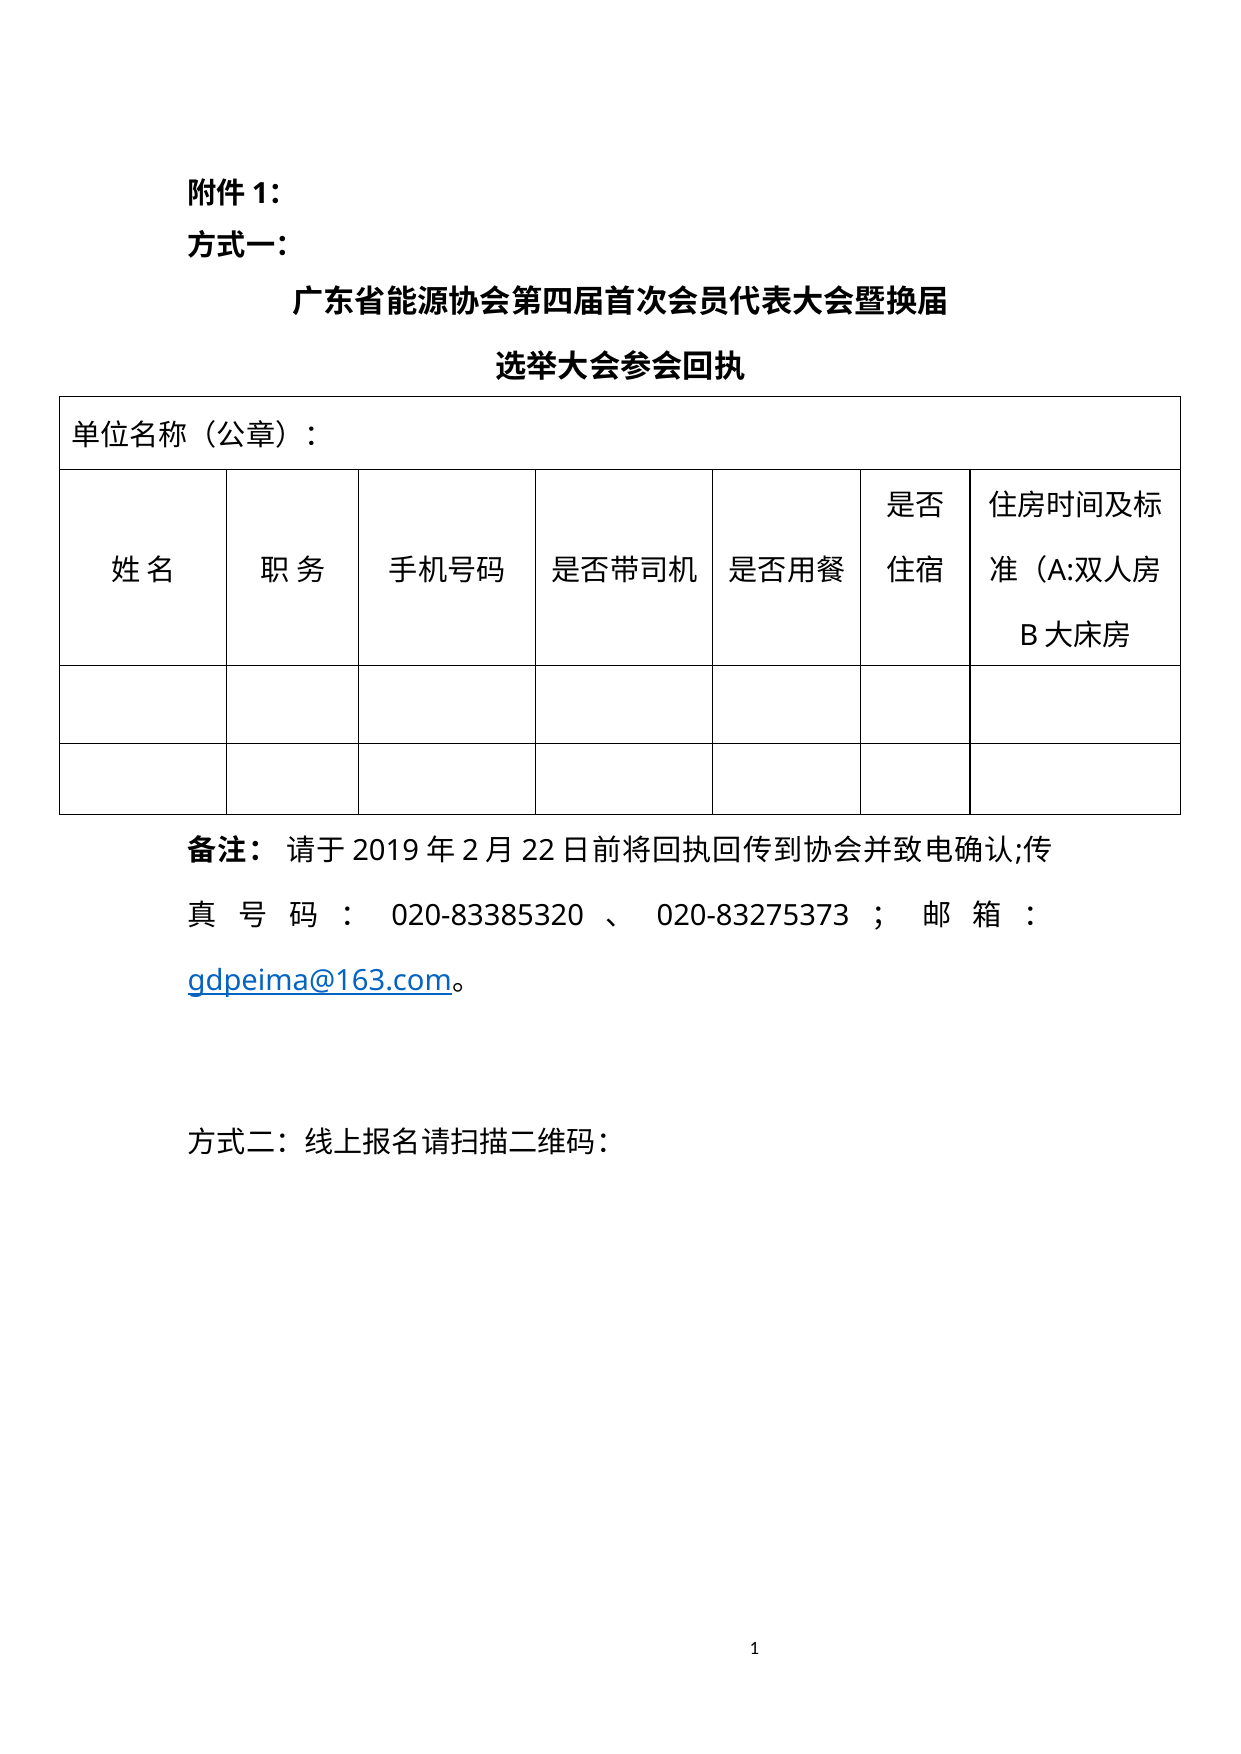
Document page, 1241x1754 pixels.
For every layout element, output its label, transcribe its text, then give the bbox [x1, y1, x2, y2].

text 备注： 请于2019年2月22日前将回执回传到协会并致电确认;传真号码：020-83385320、020-83275373；邮箱：gdpeima@163.com。 [187, 815, 1053, 1010]
table_header 单位名称（公章）： [60, 397, 1180, 469]
text 方式一： [187, 214, 1053, 266]
table_cell [536, 666, 712, 743]
text 方式二：线上报名请扫描二维码： [187, 1108, 1053, 1173]
table_cell 是否用餐 [713, 470, 860, 665]
table_cell [60, 666, 226, 743]
table_cell [713, 744, 860, 814]
table_cell 姓 名 [60, 470, 226, 665]
text 广东省能源协会第四届首次会员代表大会暨换届 [187, 266, 1053, 331]
table_cell [861, 744, 969, 814]
table_cell [861, 666, 969, 743]
table_cell [60, 744, 226, 814]
table_cell [359, 744, 535, 814]
table_cell [713, 666, 860, 743]
table_cell [227, 744, 358, 814]
table_cell 手机号码 [359, 470, 535, 665]
table_cell [971, 666, 1180, 743]
table_cell [227, 666, 358, 743]
table_cell [359, 666, 535, 743]
text 选举大会参会回执 [187, 331, 1053, 396]
table_cell [971, 744, 1180, 814]
table_cell 职 务 [227, 470, 358, 665]
table_cell 是否住宿 [861, 470, 969, 665]
text 附件1： [187, 162, 1053, 214]
table_cell [536, 744, 712, 814]
table_cell 住房时间及标准（A:双人房B大床房 [971, 470, 1180, 665]
table_cell 是否带司机 [536, 470, 712, 665]
